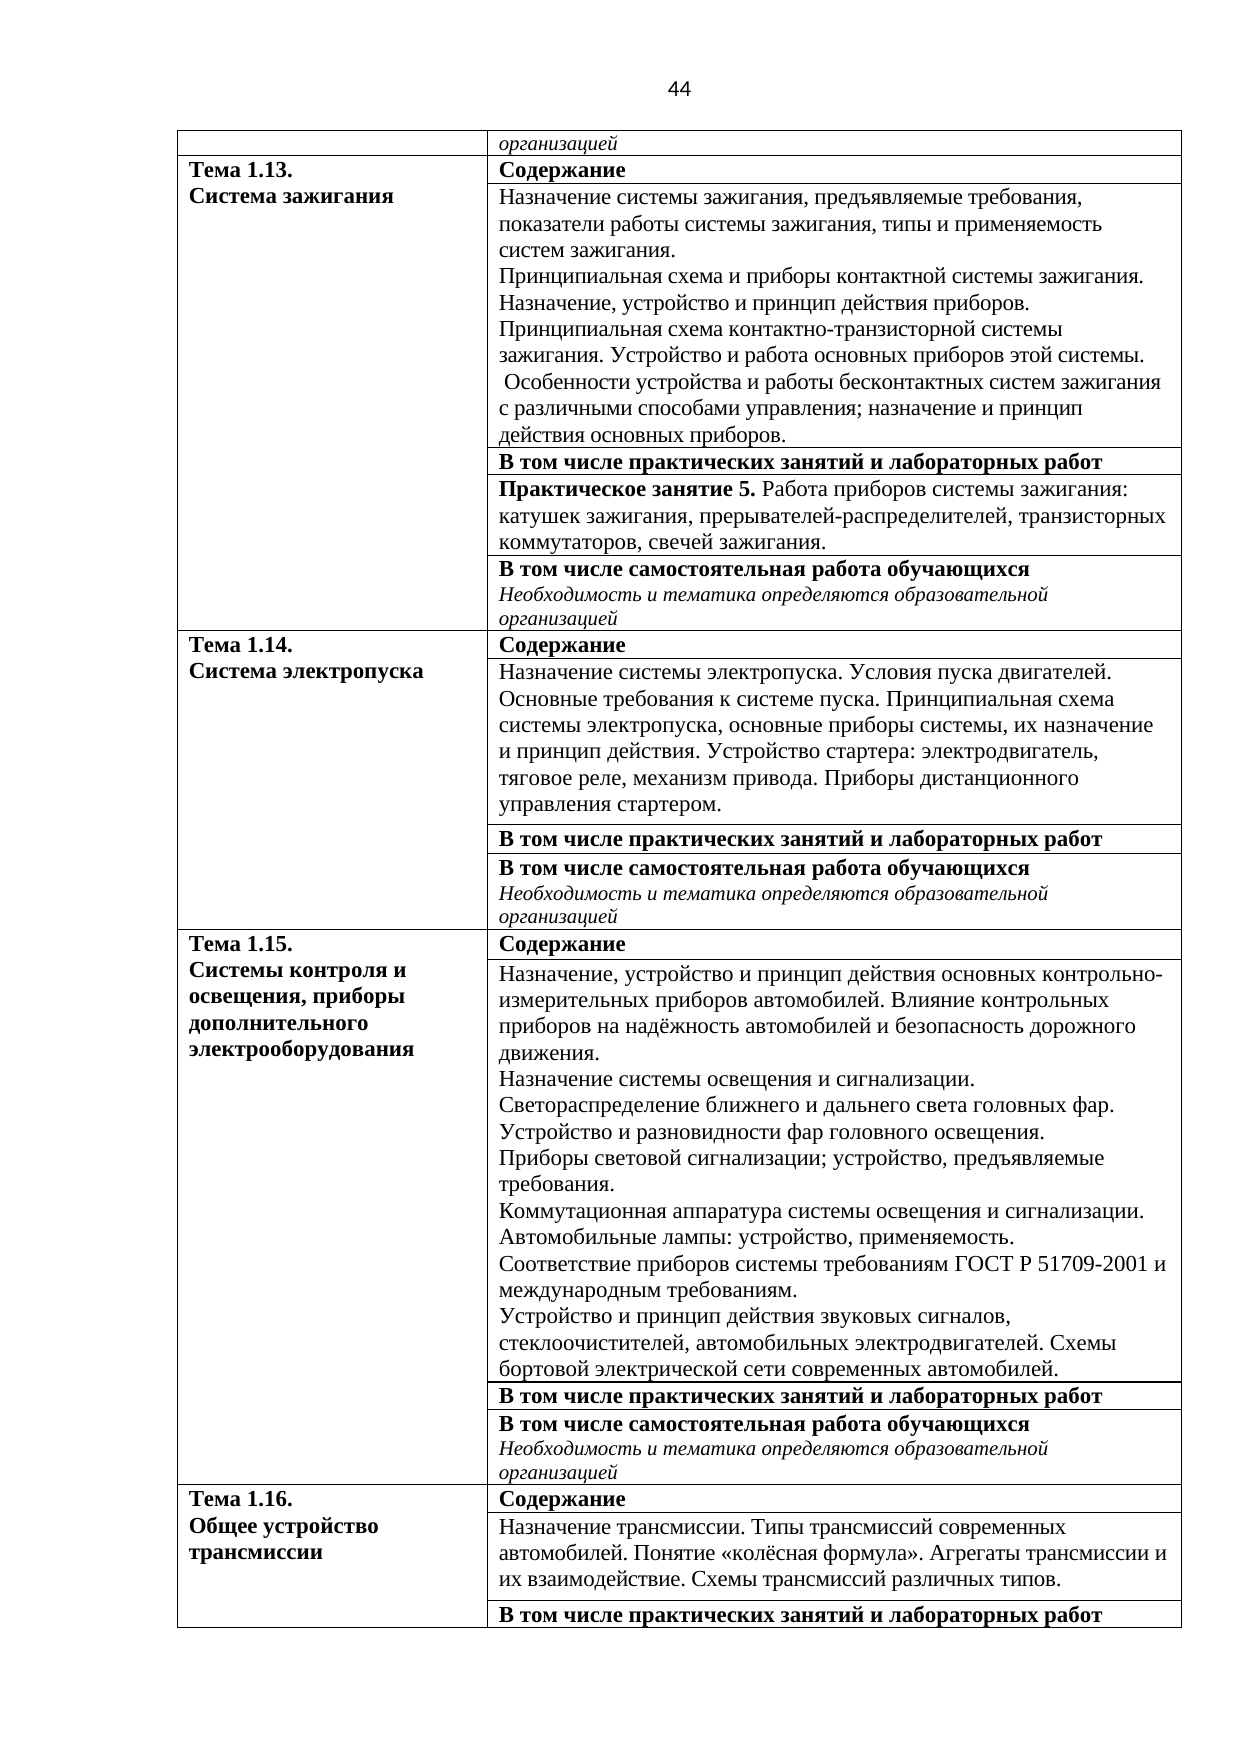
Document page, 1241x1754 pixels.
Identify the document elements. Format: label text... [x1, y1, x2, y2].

table_cell Тема 1.13. Система зажигания [178, 156, 487, 630]
table_cell Назначение, устройство и принцип действия основных контрольно-измерительных приборов автомобилей. Влияние контрольных приборов на надёжность автомобилей и безопасность дорожного движения. Назначение системы освещения и сигнализации. Светораспределение ближнего и дальнего света головных фар. Устройство и разновидности фар головного освещения. Приборы световой сигнализации; устройство, предъявляемые требования. Коммутационная аппаратура системы освещения и сигнализации. Автомобильные лампы: устройство, применяемость. Соответствие приборов системы требованиям ГОСТ Р 51709-2001 и международным требованиям. Устройство и принцип действия звуковых сигналов, стеклоочистителей, автомобильных электродвигателей. Схемы бортовой электрической сети современных автомобилей. [488, 960, 1181, 1381]
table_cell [488, 131, 1181, 155]
table_cell Содержание [488, 1485, 1181, 1512]
table_cell В том числе практических занятий и лабораторных работ [488, 1383, 1181, 1409]
table_cell Назначение трансмиссии. Типы трансмиссий современных автомобилей. Понятие «колёсная формула». Агрегаты трансмиссии и их взаимодействие. Схемы трансмиссий различных типов. [488, 1513, 1181, 1600]
table_cell Тема 1.14. Система электропуска [178, 631, 487, 928]
table_cell В том числе практических занятий и лабораторных работ [488, 1601, 1181, 1627]
table_cell Содержание [488, 631, 1181, 657]
table_cell Тема 1.16. Общее устройство трансмиссии [178, 1485, 487, 1627]
table_cell В том числе самостоятельная работа обучающихся Необходимость и тематика определяются образовательной организацией [488, 1410, 1181, 1484]
table_cell Тема 1.15. Системы контроля и освещения, приборы дополнительного электрооборудования [178, 930, 487, 1484]
table_cell В том числе самостоятельная работа обучающихся Необходимость и тематика определяются образовательной организацией [488, 854, 1181, 928]
table_cell Содержание [488, 930, 1181, 959]
table_cell Назначение системы электропуска. Условия пуска двигателей. Основные требования к системе пуска. Принципиальная схема системы электропуска, основные приборы системы, их назначение и принцип действия. Устройство стартера: электродвигатель, тяговое реле, механизм привода. Приборы дистанционного управления стартером. [488, 659, 1181, 824]
table_cell Назначение системы зажигания, предъявляемые требования, показатели работы системы зажигания, типы и применяемость систем зажигания. Принципиальная схема и приборы контактной системы зажигания. Назначение, устройство и принцип действия приборов. Принципиальная схема контактно-транзисторной системы зажигания. Устройство и работа основных приборов этой системы. Особенности устройства и работы бесконтактных систем зажигания с различными способами управления; назначение и принцип действия основных приборов. [488, 184, 1181, 447]
table_cell В том числе практических занятий и лабораторных работ [488, 448, 1181, 474]
table_cell Практическое занятие 5. Работа приборов системы зажигания: катушек зажигания, прерывателей-распределителей, транзисторных коммутаторов, свечей зажигания. [488, 475, 1181, 554]
table_cell В том числе практических занятий и лабораторных работ [488, 825, 1181, 853]
table_cell В том числе самостоятельная работа обучающихся Необходимость и тематика определяются образовательной организацией [488, 556, 1181, 630]
table_cell Содержание [488, 156, 1181, 182]
